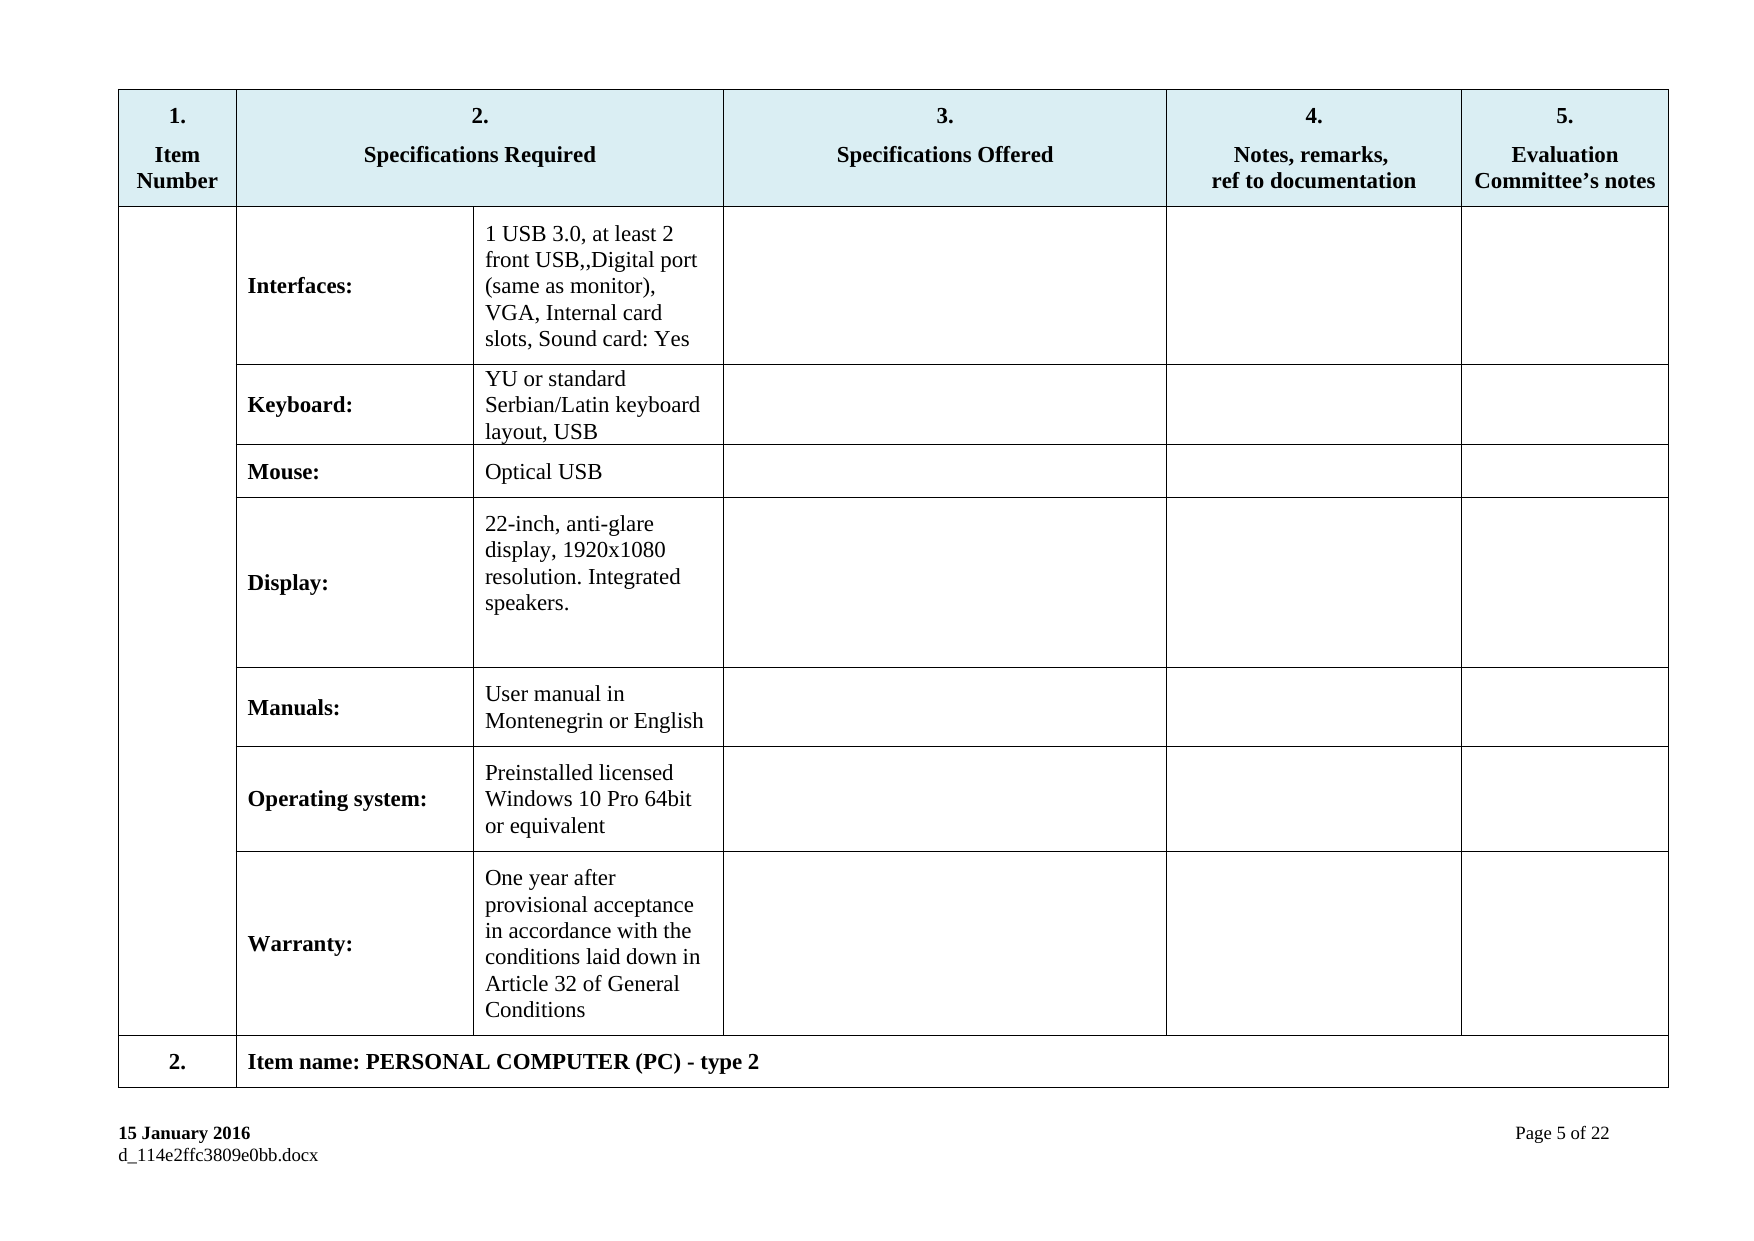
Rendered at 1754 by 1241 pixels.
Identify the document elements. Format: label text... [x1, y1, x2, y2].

table_cell [1167, 747, 1461, 851]
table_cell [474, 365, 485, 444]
table_cell Keyboard: [237, 365, 473, 444]
table_cell Operating system: [237, 747, 473, 851]
table_cell [1167, 365, 1461, 444]
table_cell 1 USB 3.0, at least 2 front USB,,Digital port (same as monitor), VGA, Internal card slots, Sound card: Yes [474, 207, 723, 364]
table_cell 2. [119, 1036, 236, 1087]
table_header 1. Item Number [119, 90, 236, 206]
table_header 3. Specifications Offered [724, 90, 1166, 206]
table_cell Preinstalled licensed Windows 10 Pro 64bit or equivalent [474, 747, 723, 851]
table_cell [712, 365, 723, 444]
table_cell [1462, 445, 1668, 497]
table_cell User manual in Montenegrin or English [474, 668, 723, 746]
table_cell [1462, 207, 1668, 364]
table_cell [1462, 365, 1668, 444]
table_cell One year after provisional acceptance in accordance with the conditions laid down in Article 32 of General Conditions [474, 852, 723, 1035]
table_header 4. Notes, remarks, ref to documentation [1167, 90, 1461, 206]
table_cell [724, 498, 1166, 667]
table_cell Interfaces: [237, 207, 473, 364]
table_cell [1167, 498, 1461, 667]
table_cell [724, 747, 1166, 851]
table_cell [1462, 668, 1668, 746]
table_cell [1167, 852, 1461, 1035]
table_cell Optical USB [474, 445, 723, 497]
table_cell [1462, 498, 1668, 667]
table_cell 22-inch, anti-glare display, 1920x1080 resolution. Integrated speakers. [474, 498, 723, 667]
table_header 5. Evaluation Committee’s notes [1462, 90, 1668, 206]
table_cell Display: [237, 498, 473, 667]
table_cell [724, 207, 1166, 364]
table_cell Mouse: [237, 445, 473, 497]
table_header 2. Specifications Required [237, 90, 723, 206]
table_cell [724, 852, 1166, 1035]
table_cell [724, 365, 1166, 444]
table_cell Item name: PERSONAL COMPUTER (PC) - type 2 [237, 1036, 1668, 1087]
table_cell [1167, 445, 1461, 497]
table_cell [1462, 747, 1668, 851]
table_cell Warranty: [237, 852, 473, 1035]
table_cell [724, 445, 1166, 497]
table_cell [724, 668, 1166, 746]
table_cell [1462, 852, 1668, 1035]
table_cell [1167, 207, 1461, 364]
table_cell [1167, 668, 1461, 746]
table_cell Manuals: [237, 668, 473, 746]
